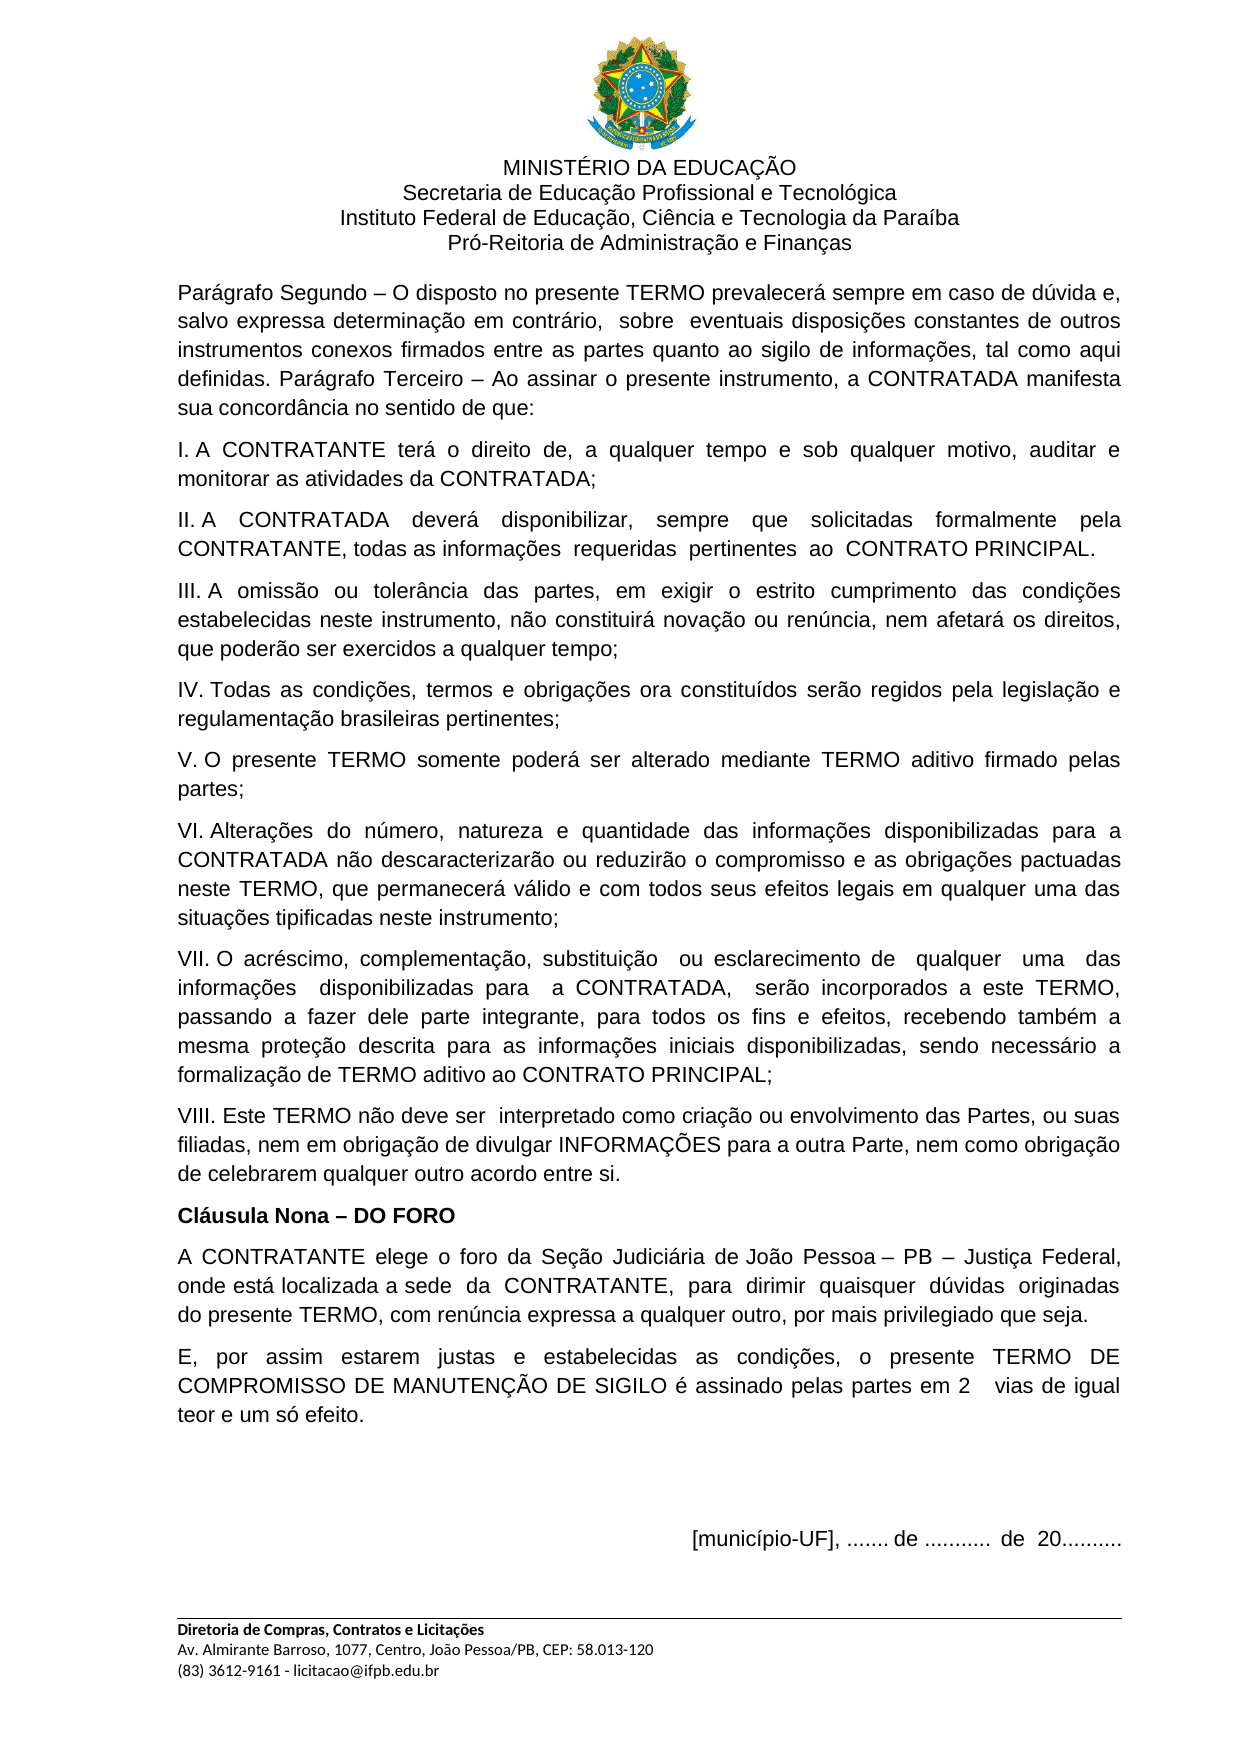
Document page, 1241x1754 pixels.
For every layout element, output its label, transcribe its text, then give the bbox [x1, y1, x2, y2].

list Alterações do número, natureza e quantidade das informações disponibilizadas para a CONTRATADA não descaracterizarão ou reduzirão o compromisso e as obrigações pactuadas neste TERMO, que permanecerá válido e com todos seus efeitos legais em qualquer uma das situações tipificadas neste instrumento; [177, 818, 1122, 930]
text Parágrafo Segundo – O disposto no presente TERMO prevalecerá sempre em caso de dúvida e, salvo expressa determinação em contrário, sobre eventuais disposições constantes de outros instrumentos conexos firmados entre as partes quanto ao sigilo de informações, tal como aqui definidas. Parágrafo Terceiro – Ao assinar o presente instrumento, a CONTRATADA manifesta sua concordância no sentido de que: [177, 279, 1122, 421]
text [município-UF], ....... de ........... de 20.......... [177, 1526, 1122, 1551]
list A omissão ou tolerância das partes, em exigir o estrito cumprimento das condições estabelecidas neste instrumento, não constituirá novação ou renúncia, nem afetará os direitos, que poderão ser exercidos a qualquer tempo; [177, 578, 1122, 661]
list O presente TERMO somente poderá ser alterado mediante TERMO aditivo firmado pelas partes; [177, 747, 1122, 802]
list A CONTRATANTE terá o direito de, a qualquer tempo e sob qualquer motivo, auditar e monitorar as atividades da CONTRATADA; [177, 437, 1122, 491]
list Este TERMO não deve ser interpretado como criação ou envolvimento das Partes, ou suas filiadas, nem em obrigação de divulgar INFORMAÇÕES para a outra Parte, nem como obrigação de celebrarem qualquer outro acordo entre si. [177, 1103, 1122, 1187]
text A CONTRATANTE elege o foro da Seção Judiciária de João Pessoa – PB – Justiça Federal, onde está localizada a sede da CONTRATANTE, para dirimir quaisquer dúvidas originadas do presente TERMO, com renúncia expressa a qualquer outro, por mais privilegiado que seja. [177, 1244, 1122, 1327]
text Cláusula Nona – DO FORO [177, 1203, 1122, 1228]
list A CONTRATADA deverá disponibilizar, sempre que solicitadas formalmente pela CONTRATANTE, todas as informações requeridas pertinentes ao CONTRATO PRINCIPAL. [177, 507, 1122, 561]
picture [583, 33, 700, 153]
list Todas as condições, termos e obrigações ora constituídos serão regidos pela legislação e regulamentação brasileiras pertinentes; [177, 677, 1122, 731]
list O acréscimo, complementação, substituição ou esclarecimento de qualquer uma das informações disponibilizadas para a CONTRATADA, serão incorporados a este TERMO, passando a fazer dele parte integrante, para todos os fins e efeitos, recebendo também a mesma proteção descrita para as informações iniciais disponibilizadas, sendo necessário a formalização de TERMO aditivo ao CONTRATO PRINCIPAL; [177, 946, 1122, 1087]
text E, por assim estarem justas e estabelecidas as condições, o presente TERMO DE COMPROMISSO DE MANUTENÇÃO DE SIGILO é assinado pelas partes em 2 vias de igual teor e um só efeito. [177, 1344, 1122, 1427]
